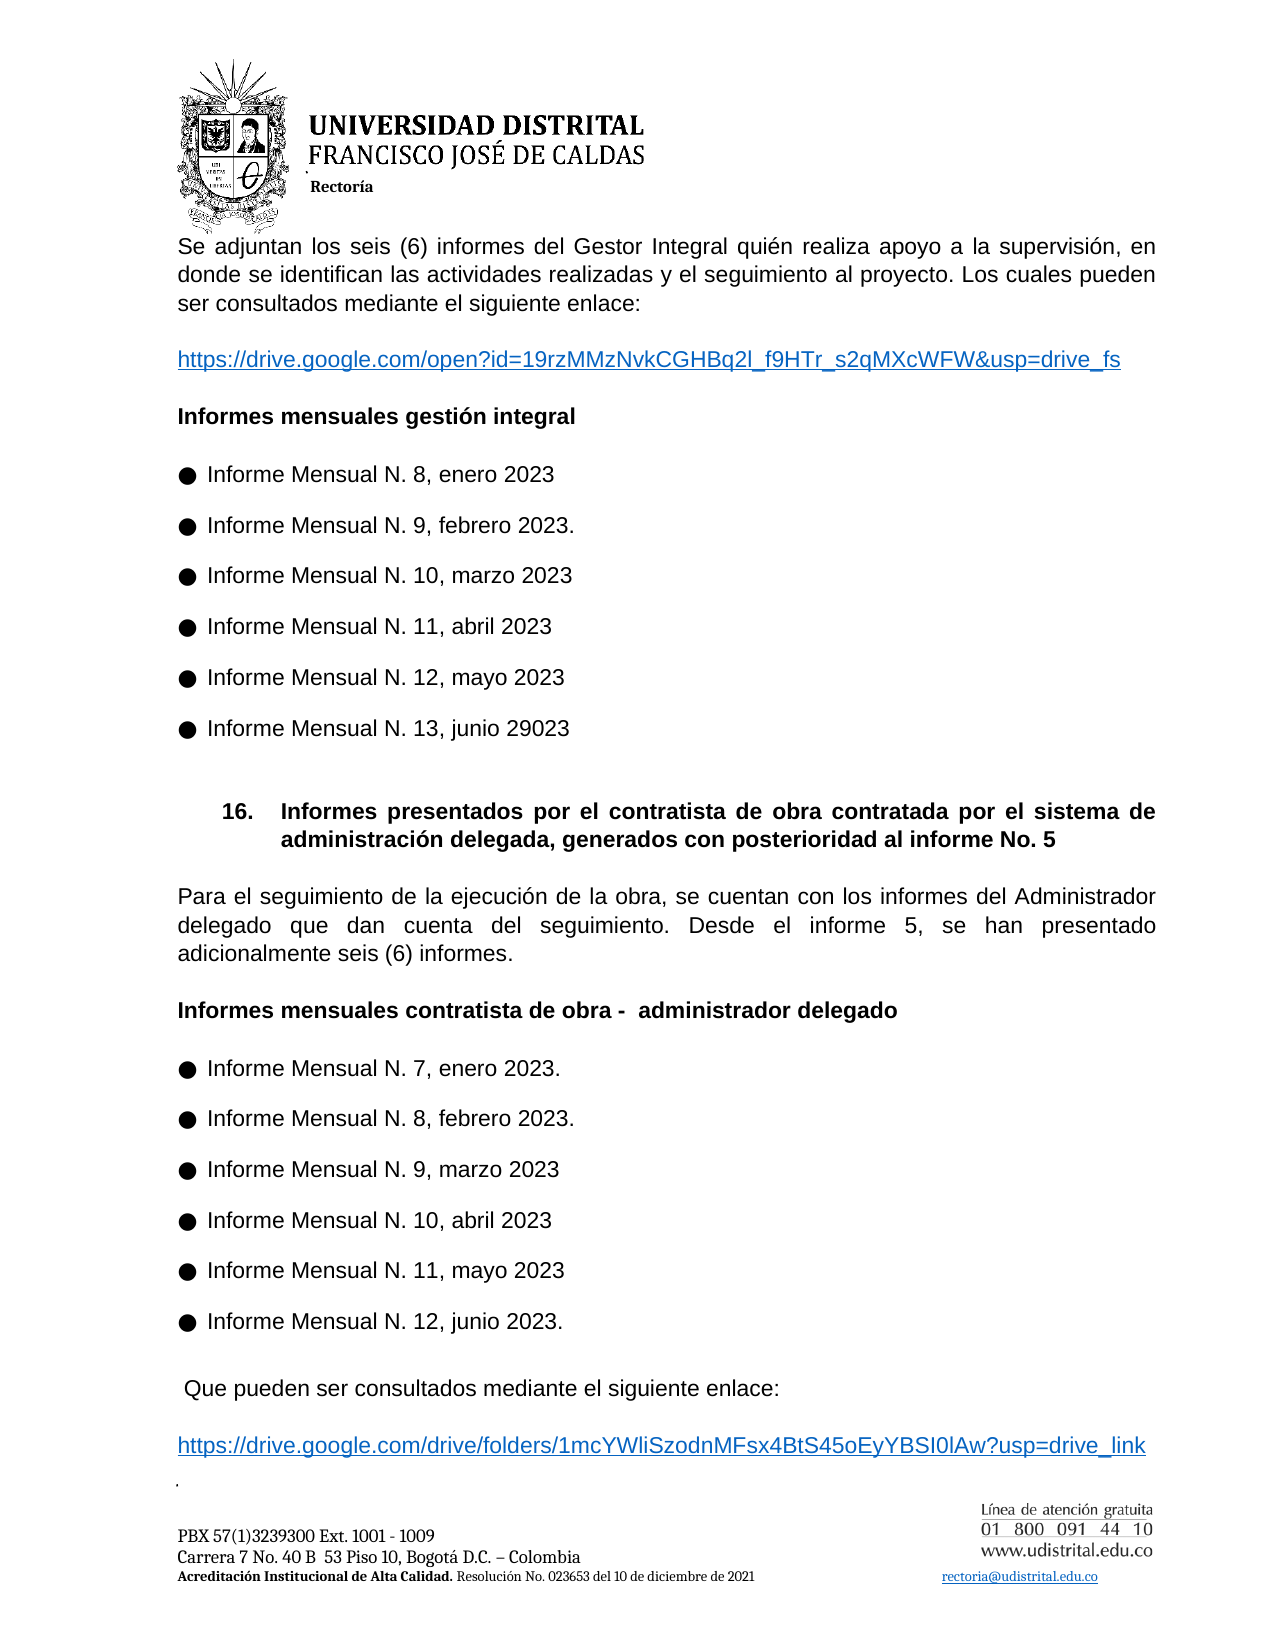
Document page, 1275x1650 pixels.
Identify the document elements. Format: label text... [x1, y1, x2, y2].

text https://drive.google.com/open?id=19rzMMzNvkCGHBq2l_f9HTr_s2qMXcWFW&usp=drive_fs [177, 346, 1157, 373]
text Que pueden ser consultados mediante el siguiente enlace: [177, 1375, 1157, 1401]
picture [177, 59, 644, 233]
list Informe Mensual N. 10, abril 2023 [177, 1194, 1157, 1241]
list Informe Mensual N. 12, mayo 2023 [177, 651, 1157, 698]
text Para el seguimiento de la ejecución de la obra, se cuentan con los informes del Administrador delegado que dan cuenta del seguimiento. Desde el informe 5, se han presentado adicionalmente seis (6) informes. [177, 883, 1157, 966]
text Informes mensuales gestión integral [177, 403, 1157, 430]
list Informe Mensual N. 9, marzo 2023 [177, 1143, 1157, 1191]
text Informes mensuales contratista de obra - administrador delegado [177, 997, 1157, 1023]
list Informe Mensual N. 13, junio 29023 [177, 702, 1157, 749]
list Informe Mensual N. 7, enero 2023. [177, 1042, 1157, 1089]
list Informe Mensual N. 11, abril 2023 [177, 601, 1157, 648]
picture [978, 1503, 1153, 1563]
text https://drive.google.com/drive/folders/1mcYWliSzodnMFsx4BtS45oEyYBSI0lAw?usp=drive_link [177, 1432, 1157, 1458]
list Informes presentados por el contratista de obra contratada por el sistema de administración delegada, generados con posterioridad al informe No. 5 [222, 798, 1157, 853]
list Informe Mensual N. 9, febrero 2023. [177, 499, 1157, 546]
list Informe Mensual N. 8, enero 2023 [177, 448, 1157, 495]
list Informe Mensual N. 8, febrero 2023. [177, 1093, 1157, 1140]
text Se adjuntan los seis (6) informes del Gestor Integral quién realiza apoyo a la supervisión, en donde se identifican las actividades realizadas y el seguimiento al proyecto. Los cuales pueden ser consultados mediante el siguiente enlace: [177, 233, 1157, 316]
list Informe Mensual N. 11, mayo 2023 [177, 1245, 1157, 1292]
list Informe Mensual N. 10, marzo 2023 [177, 550, 1157, 597]
list Informe Mensual N. 12, junio 2023. [177, 1296, 1157, 1343]
